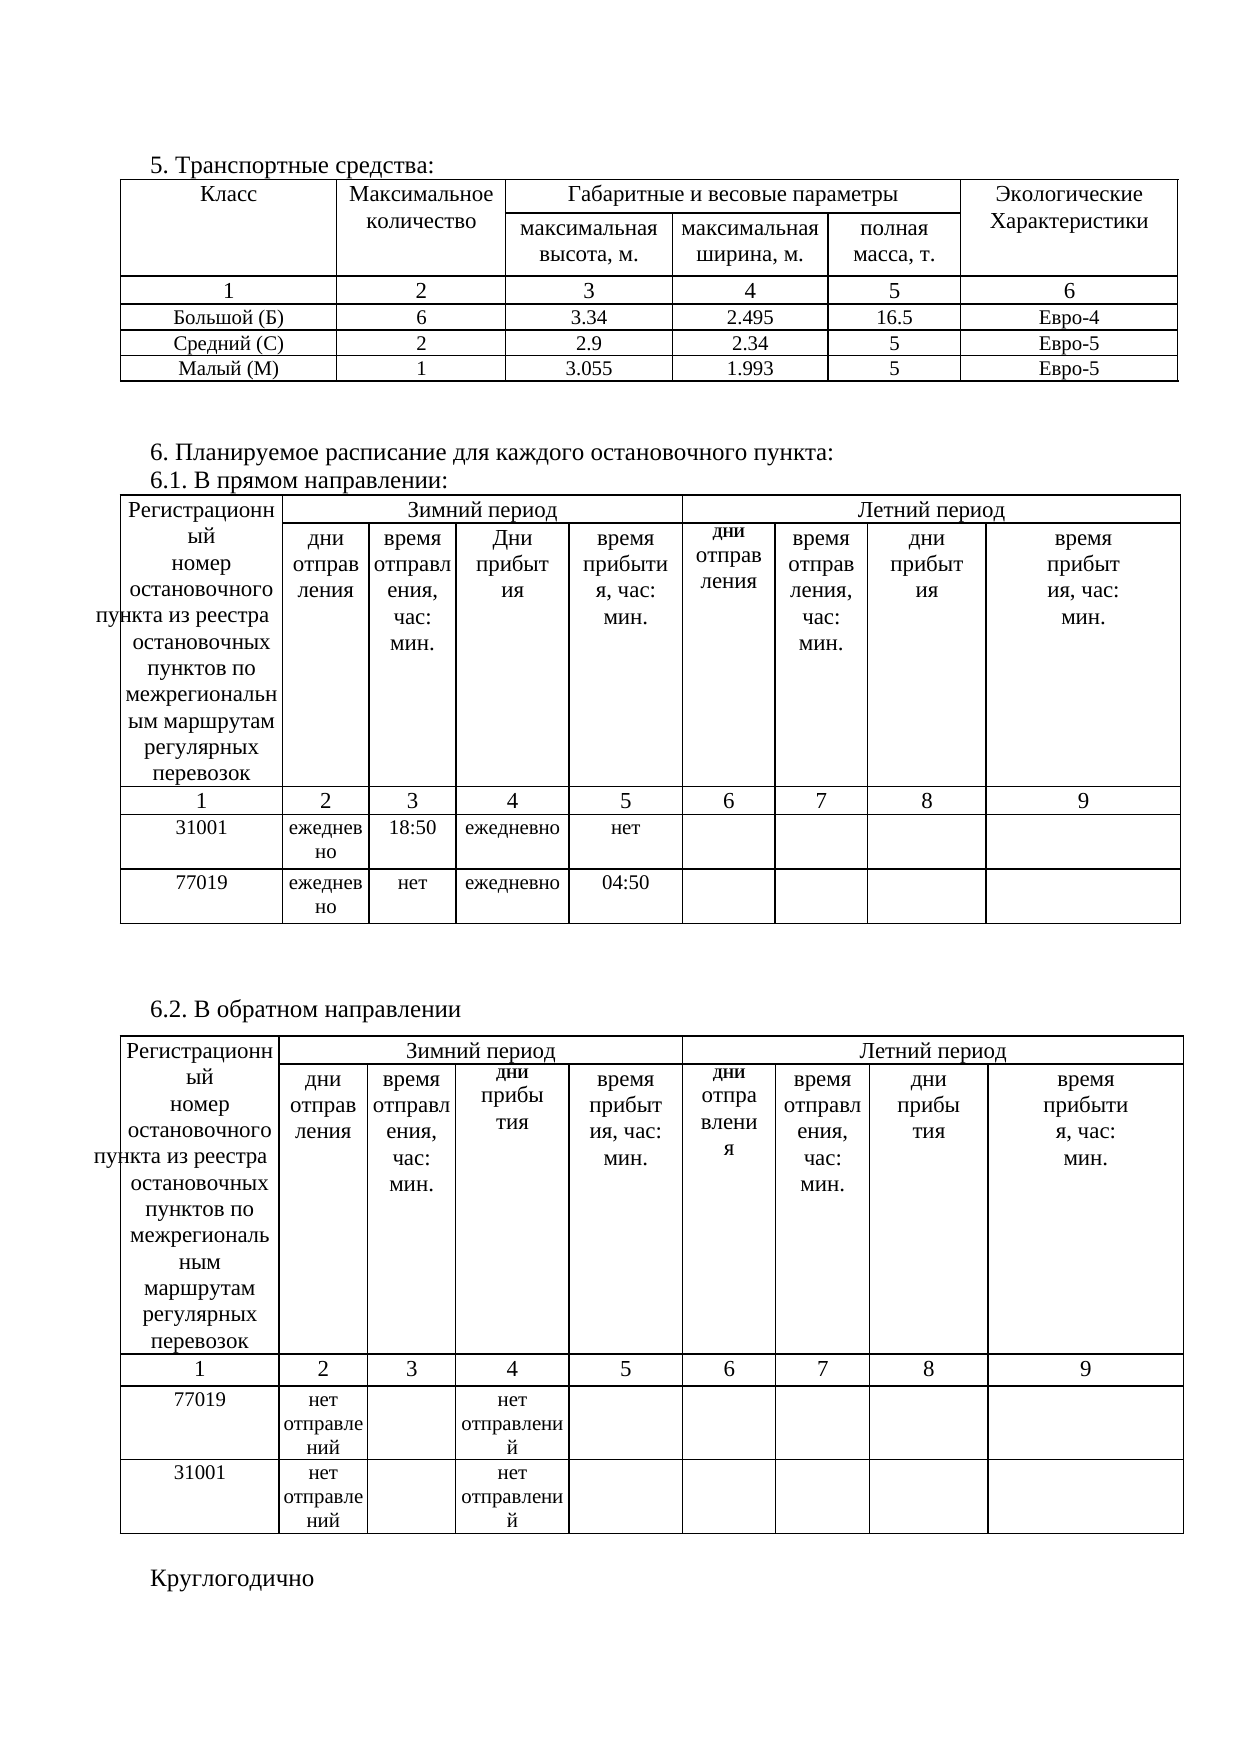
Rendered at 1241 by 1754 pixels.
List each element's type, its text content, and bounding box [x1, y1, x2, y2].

table_header Регистрационный номер остановочного пункта из реестра остановочных пунктов по межрегиональным маршрутам регулярных перевозок [121, 1037, 278, 1353]
text 5. Транспортные средства: [150, 150, 1090, 179]
table_cell [776, 815, 867, 868]
table_cell время отправл ения, час: мин. [368, 1065, 455, 1353]
table_cell [870, 1387, 987, 1459]
table_cell 4 [457, 787, 568, 814]
table_header Зимний период [283, 496, 682, 522]
table_cell Евро-5 [961, 331, 1177, 354]
table_cell 6 [337, 305, 505, 329]
table_cell 3.34 [506, 305, 672, 329]
table_cell 1 [337, 356, 505, 380]
table_cell 4 [456, 1355, 568, 1385]
table_cell время прибыти я, час: мин. [570, 524, 682, 786]
table_cell 31001 [121, 815, 282, 868]
table_cell 77019 [121, 1387, 278, 1459]
table_cell 1 [121, 1355, 278, 1385]
table_cell 31001 [121, 1460, 278, 1532]
table_cell Средний (С) [121, 331, 336, 354]
table_cell 7 [776, 787, 867, 814]
table_cell 1 [121, 277, 336, 303]
table_cell 4 [673, 277, 827, 303]
table_cell 3.055 [506, 356, 672, 380]
table_cell время отправл ения, час: мин. [776, 1065, 869, 1353]
table_cell [570, 1460, 682, 1532]
table_header Летний период [683, 496, 1180, 522]
table_cell время прибыти я, час: мин. [989, 1065, 1183, 1353]
table_header Летний период [683, 1037, 1183, 1063]
table_cell [776, 1460, 869, 1532]
table_cell ДНИ отпра влени я [683, 1065, 775, 1353]
text 6.2. В обратном направлении [150, 994, 1090, 1023]
table_cell 6 [961, 277, 1177, 303]
table_cell 16.5 [829, 305, 960, 329]
table_cell [868, 870, 985, 922]
table_cell 04:50 [570, 870, 682, 922]
table_cell 5 [829, 331, 960, 354]
table_cell [868, 815, 985, 868]
table_cell 6 [683, 1355, 775, 1385]
table_header Регистрационный номер остановочного пункта из реестра остановочных пунктов по межрегиональным маршрутам регулярных перевозок [121, 496, 282, 786]
table_cell 5 [829, 277, 960, 303]
table_cell 9 [987, 787, 1180, 814]
table_header Зимний период [280, 1037, 682, 1063]
table_cell [683, 870, 774, 922]
table_cell [987, 870, 1180, 922]
table_cell 2 [337, 277, 505, 303]
table_cell [570, 1387, 682, 1459]
table_cell 6 [683, 787, 774, 814]
table_cell дни отправ ления [283, 524, 368, 786]
table_cell 3 [368, 1355, 455, 1385]
table_cell 9 [989, 1355, 1183, 1385]
table_cell 2 [337, 331, 505, 354]
table_cell дни прибы тия [870, 1065, 987, 1353]
table_header Класс [121, 180, 336, 275]
table_cell полная масса, т. [829, 214, 960, 275]
table_cell нет [370, 870, 455, 922]
table_cell нет отправлений [280, 1387, 367, 1459]
table_cell 8 [870, 1355, 987, 1385]
table_cell 5 [570, 787, 682, 814]
table_cell 18:50 [370, 815, 455, 868]
table_cell Евро-4 [961, 305, 1177, 329]
table_cell дни отправ ления [280, 1065, 367, 1353]
table_cell 5 [829, 356, 960, 380]
table_cell время прибыт ия, час: мин. [987, 524, 1180, 786]
table_cell 8 [868, 787, 985, 814]
table_cell [368, 1387, 455, 1459]
table_cell 2 [283, 787, 368, 814]
table_cell максимальная высота, м. [506, 214, 672, 275]
table_cell нет отправлений [280, 1460, 367, 1532]
table_cell максимальная ширина, м. [673, 214, 827, 275]
table_cell 2.9 [506, 331, 672, 354]
table_cell [987, 815, 1180, 868]
table_cell ежедневно [283, 815, 368, 868]
table_cell [776, 870, 867, 922]
table_cell [989, 1460, 1183, 1532]
table_cell дни прибыт ия [868, 524, 985, 786]
table_cell 3 [506, 277, 672, 303]
table_cell 1 [121, 787, 282, 814]
table_header Экологические Характеристики [961, 180, 1177, 275]
table_cell 2.34 [673, 331, 827, 354]
table_cell Евро-5 [961, 356, 1177, 380]
table_cell [683, 1387, 775, 1459]
table_cell Дни прибыт ия [457, 524, 568, 786]
text 6.1. В прямом направлении: [150, 466, 1090, 494]
table_header Габаритные и весовые параметры [506, 180, 960, 212]
table_cell ежедневно [457, 870, 568, 922]
table_header Максимальное количество [337, 180, 505, 275]
table_cell ДНИ прибы тия [456, 1065, 568, 1353]
table_cell ежедневно [457, 815, 568, 868]
text Круглогодично [150, 1563, 1090, 1592]
table_cell 1.993 [673, 356, 827, 380]
table_cell 7 [776, 1355, 869, 1385]
table_cell 5 [570, 1355, 682, 1385]
table_cell [683, 1460, 775, 1532]
table_cell 2 [280, 1355, 367, 1385]
table_cell Большой (Б) [121, 305, 336, 329]
table_cell нет отправлений [456, 1460, 568, 1532]
table_cell ДНИ отправ ления [683, 524, 774, 786]
table_cell время прибыт ия, час: мин. [570, 1065, 682, 1353]
table_cell время отправ ления, час: мин. [776, 524, 867, 786]
table_cell время отправл ения, час: мин. [370, 524, 455, 786]
table_cell [683, 815, 774, 868]
table_cell 2.495 [673, 305, 827, 329]
text 6. Планируемое расписание для каждого остановочного пункта: [150, 437, 1090, 466]
table_cell [368, 1460, 455, 1532]
table_cell 3 [370, 787, 455, 814]
table_cell нет [570, 815, 682, 868]
table_cell [870, 1460, 987, 1532]
table_cell Малый (М) [121, 356, 336, 380]
table_cell [776, 1387, 869, 1459]
table_cell [989, 1387, 1183, 1459]
table_cell нет отправлений [456, 1387, 568, 1459]
table_cell 77019 [121, 870, 282, 922]
table_cell ежедневно [283, 870, 368, 922]
